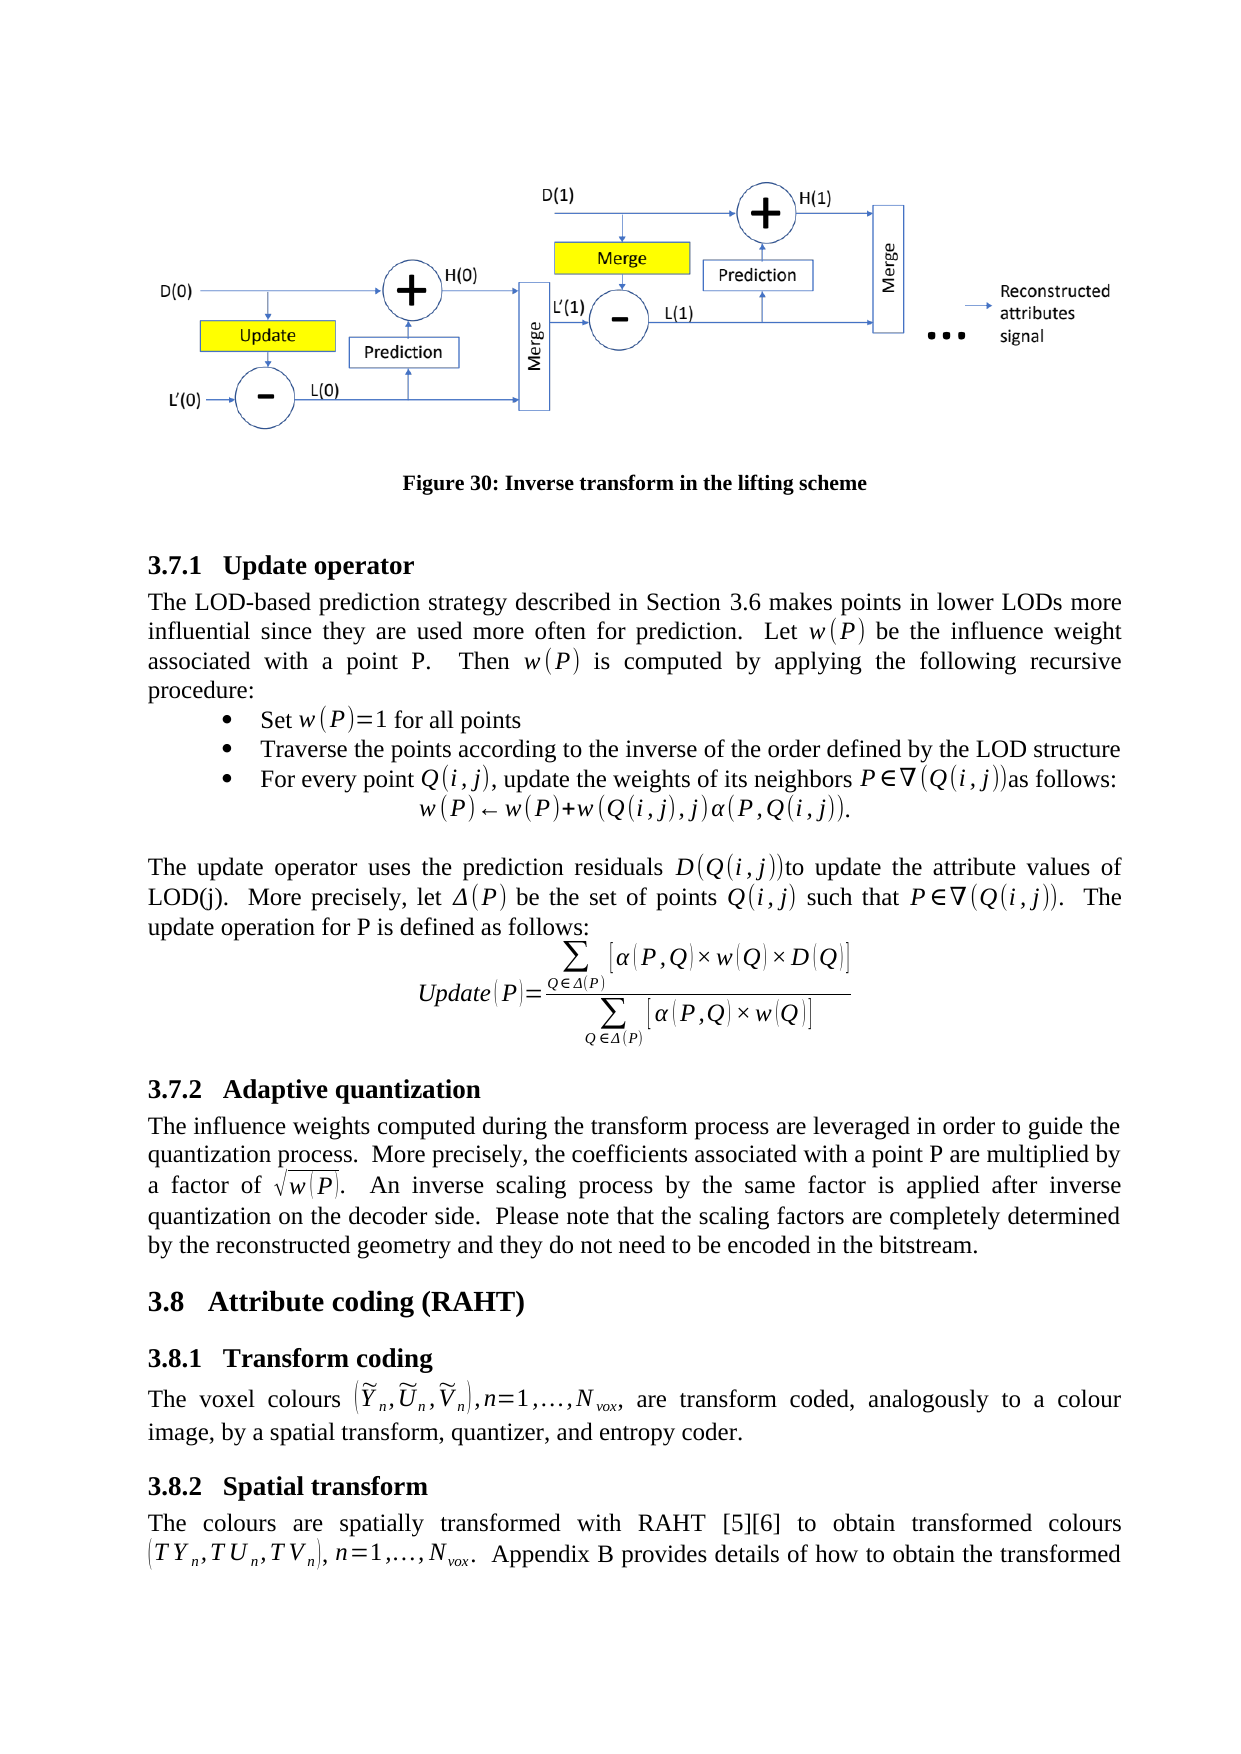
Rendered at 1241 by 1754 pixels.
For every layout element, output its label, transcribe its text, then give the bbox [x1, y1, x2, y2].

subtitle Spatial transform [148, 1471, 1122, 1502]
text The update operator uses the prediction residuals to update the attribute values of LOD(j). More precisely, let be the set of points such that . The update operation for P is defined as follows: [148, 852, 1122, 941]
list Traverse the points according to the inverse of the order defined by the LOD structure [223, 734, 1122, 763]
list For every point , update the weights of its neighbors as follows: [223, 763, 1122, 793]
subtitle Attribute coding (RAHT) [148, 1284, 1122, 1317]
text Figure 30: Inverse transform in the lifting scheme [148, 470, 1122, 496]
text The influence weights computed during the transform process are leveraged in order to guide the quantization process. More precisely, the coefficients associated with a point P are multiplied by a factor of . An inverse scaling process by the same factor is applied after inverse quantization on the decoder side. Please note that the scaling factors are completely determined by the reconstructed geometry and they do not need to be encoded in the bitstream. [148, 1111, 1122, 1259]
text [148, 1508, 1122, 1571]
subtitle Adaptive quantization [148, 1073, 1122, 1104]
text The LOD-based prediction strategy described in Section 3.6 makes points in lower LODs more influential since they are used more often for prediction. Let be the influence weight associated with a point P. Then is computed by applying the following recursive procedure: [148, 587, 1122, 704]
text . [148, 793, 1122, 823]
subtitle Update operator [148, 549, 1122, 581]
subtitle Transform coding [148, 1342, 1122, 1373]
list Set for all points [223, 704, 1122, 734]
text The voxel colours , are transform coded, analogously to a colour image, by a spatial transform, quantizer, and entropy coder. [148, 1380, 1122, 1446]
